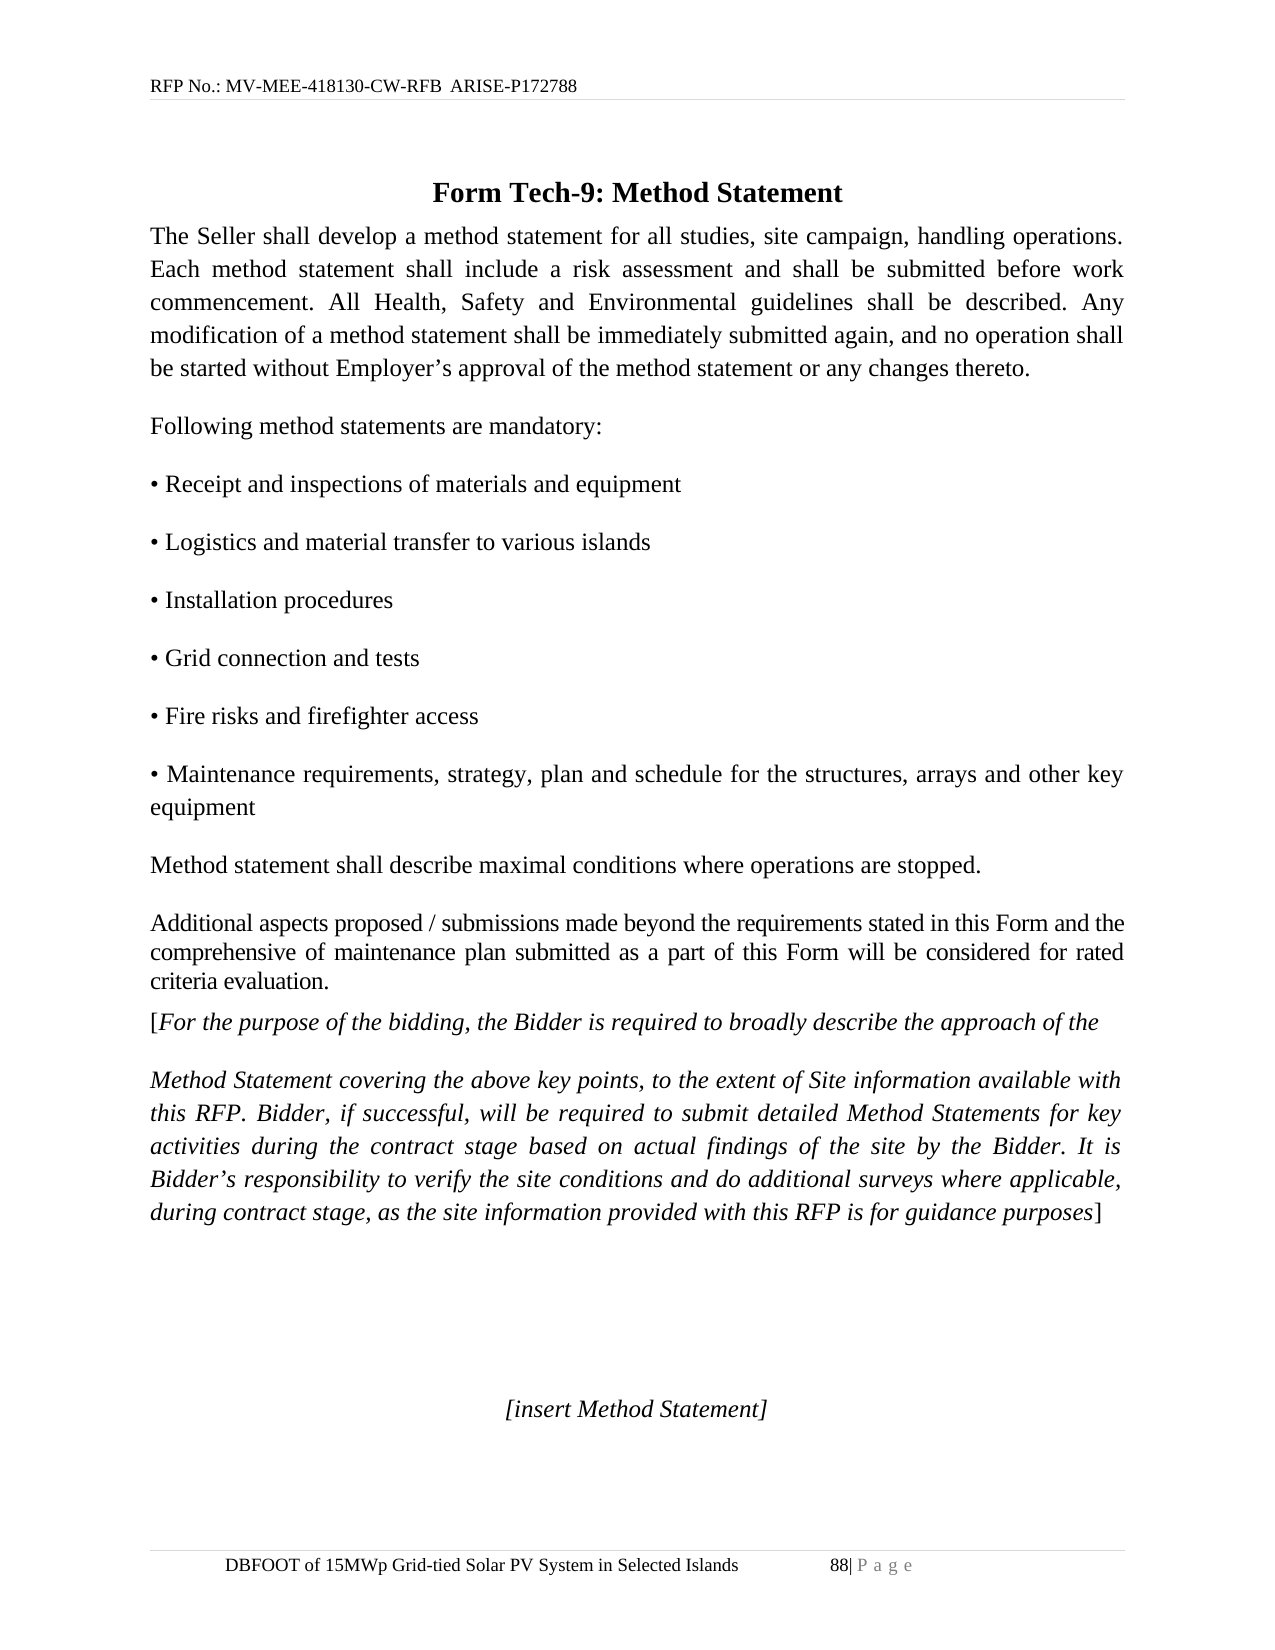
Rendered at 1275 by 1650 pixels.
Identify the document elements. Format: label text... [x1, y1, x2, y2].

text • Fire risks and firefighter access [150, 701, 1125, 730]
text • Receipt and inspections of materials and equipment [150, 469, 1125, 498]
text Additional aspects proposed / submissions made beyond the requirements stated in this Form and the comprehensive of maintenance plan submitted as a part of this Form will be considered for rated criteria evaluation. [150, 908, 1125, 994]
text [For the purpose of the bidding, the Bidder is required to broadly describe the approach of the [150, 1007, 1125, 1036]
text • Maintenance requirements, strategy, plan and schedule for the structures, arrays and other key equipment [150, 759, 1125, 821]
subtitle Form Tech-9: Method Statement [150, 175, 1125, 208]
text • Logistics and material transfer to various islands [150, 527, 1125, 556]
text [insert Method Statement] [150, 1394, 1125, 1423]
text Method Statement covering the above key points, to the extent of Site information available with this RFP. Bidder, if successful, will be required to submit detailed Method Statements for key activities during the contract stage based on actual findings of the site by the Bidder. It is Bidder’s responsibility to verify the site conditions and do additional surveys where applicable, during contract stage, as the site information provided with this RFP is for guidance purposes] [150, 1065, 1125, 1226]
text Method statement shall describe maximal conditions where operations are stopped. [150, 850, 1125, 879]
text Following method statements are mandatory: [150, 411, 1125, 440]
text The Seller shall develop a method statement for all studies, site campaign, handling operations. Each method statement shall include a risk assessment and shall be submitted before work commencement. All Health, Safety and Environmental guidelines shall be described. Any modification of a method statement shall be immediately submitted again, and no operation shall be started without Employer’s approval of the method statement or any changes thereto. [150, 221, 1125, 382]
text • Installation procedures [150, 585, 1125, 614]
text • Grid connection and tests [150, 643, 1125, 672]
